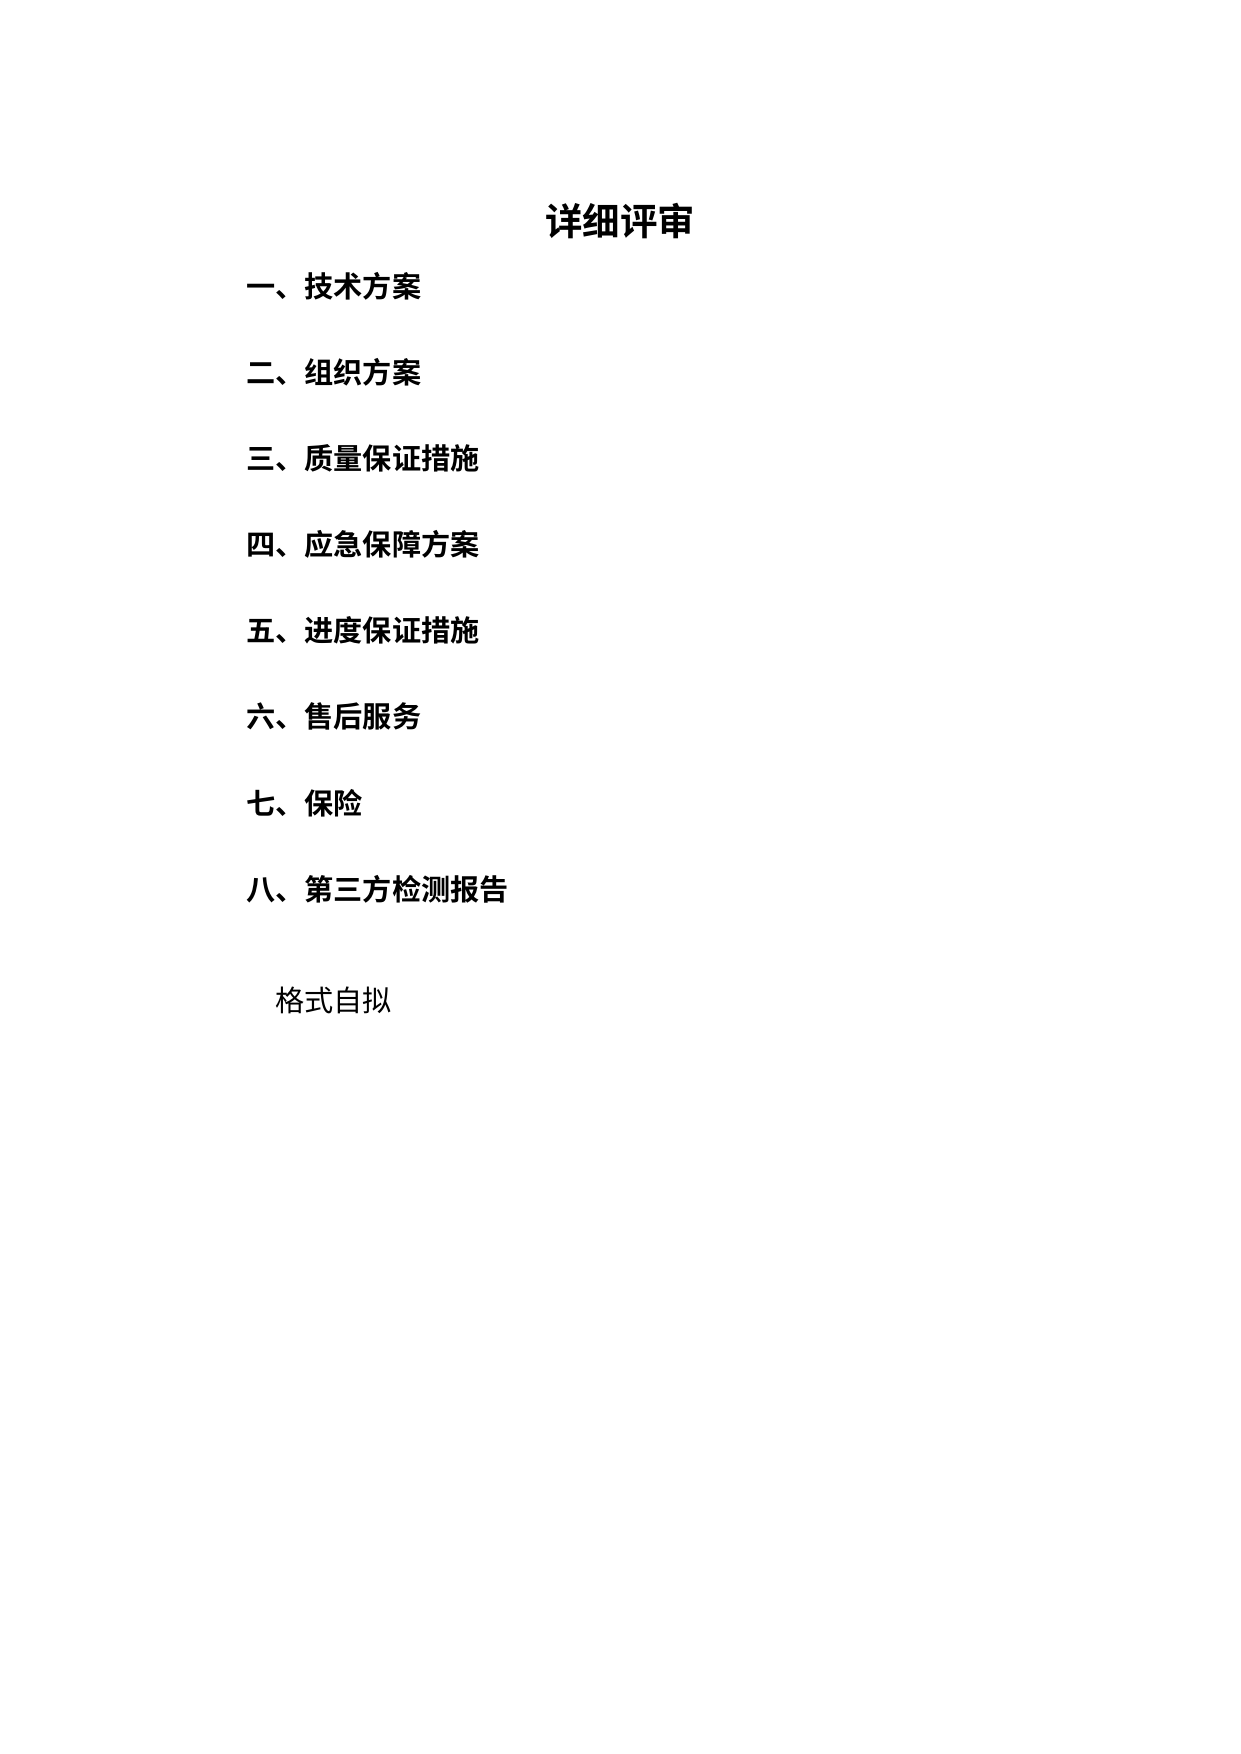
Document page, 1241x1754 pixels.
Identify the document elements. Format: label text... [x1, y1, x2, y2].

text 六、售后服务 [187, 683, 1053, 748]
text 一、技术方案 [187, 252, 1053, 317]
text 八、第三方检测报告 [187, 855, 1053, 920]
text 详细评审 [187, 187, 1053, 252]
text 三、质量保证措施 [187, 424, 1053, 489]
text 五、进度保证措施 [187, 597, 1053, 662]
text 七、保险 [187, 769, 1053, 834]
text 二、组织方案 [187, 338, 1053, 403]
text 四、应急保障方案 [187, 510, 1053, 575]
text 格式自拟 [187, 966, 1053, 1031]
